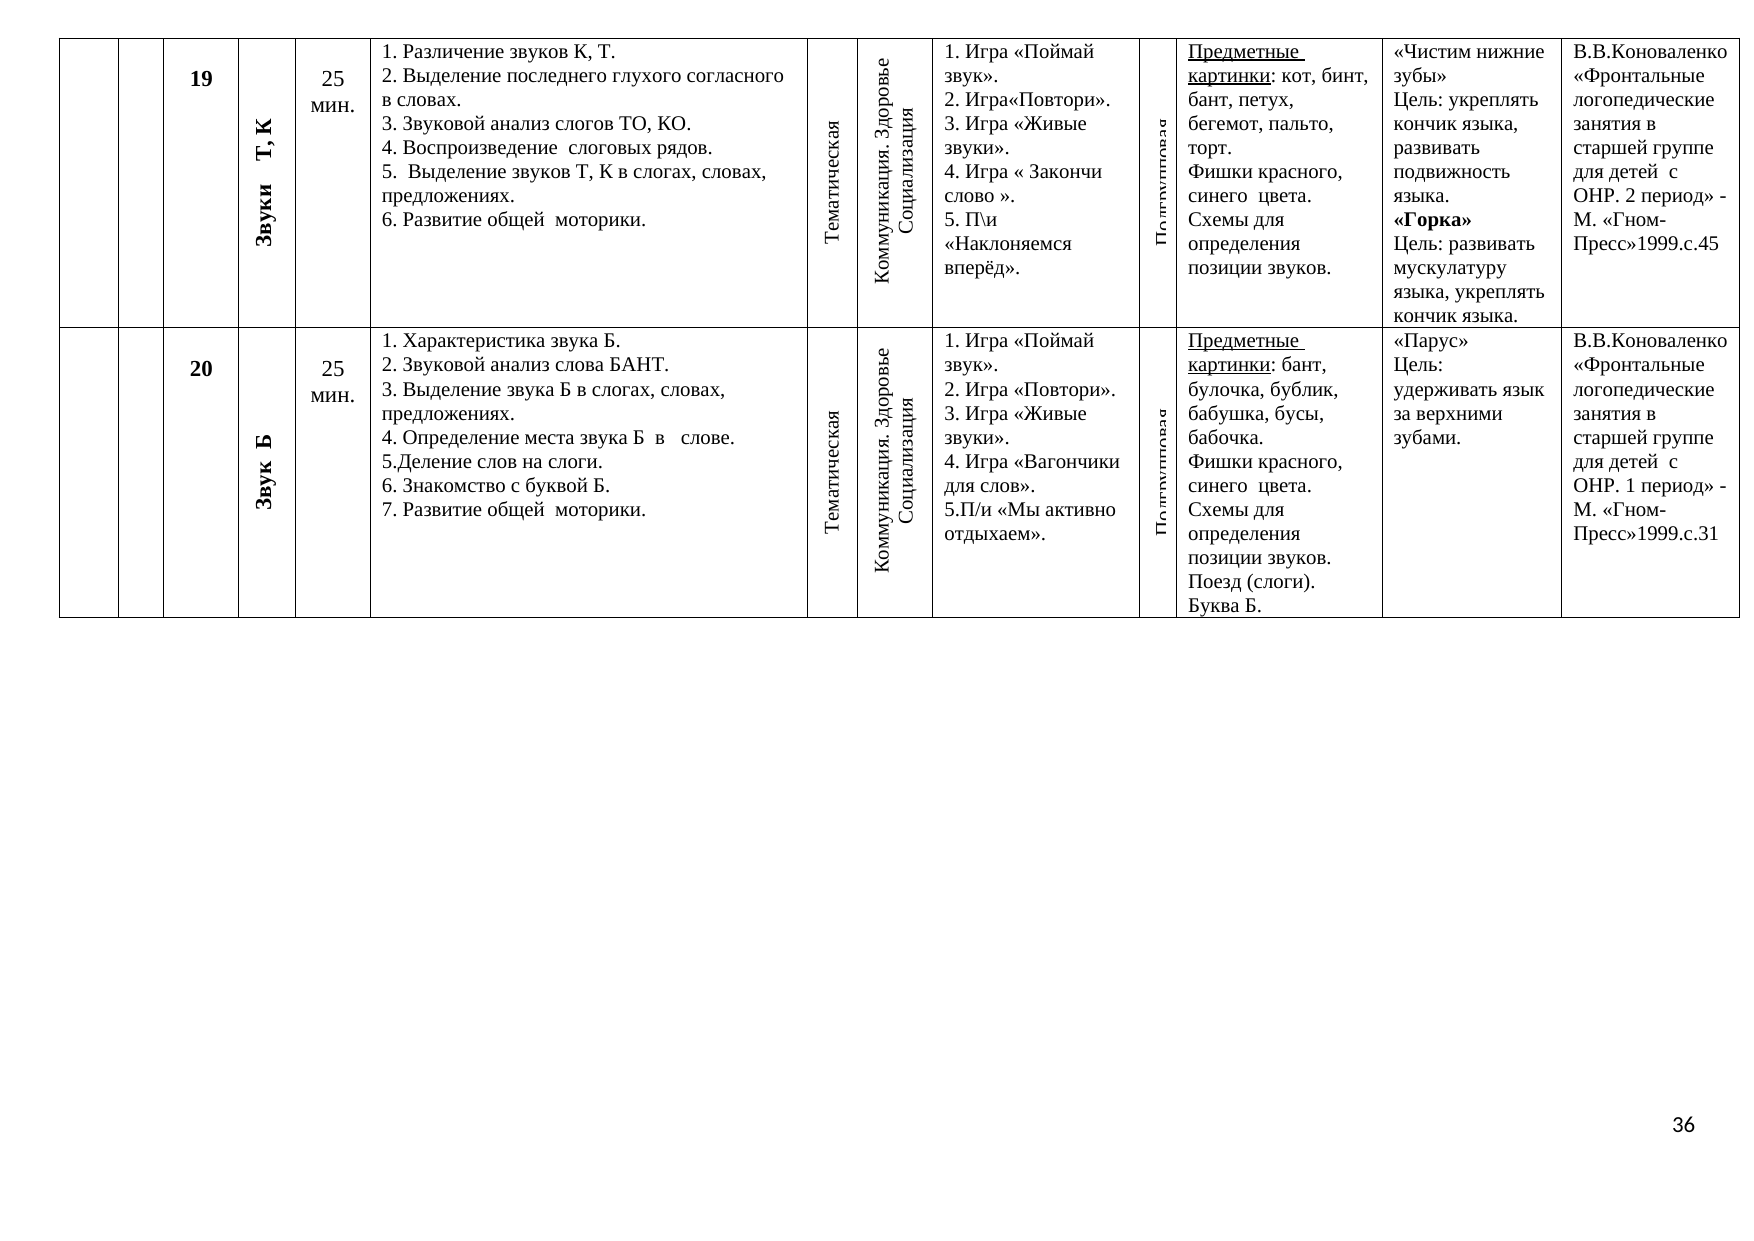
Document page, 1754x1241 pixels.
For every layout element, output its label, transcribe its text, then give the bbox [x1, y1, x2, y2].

table_cell [119, 328, 163, 617]
table_cell 1. Игра «Поймай звук». 2. Игра«Повтори». 3. Игра «Живые звуки». 4. Игра « Закончи слово ». 5. П\и «Наклоняемся вперёд». [933, 39, 1139, 327]
table_cell 25 мин. [296, 39, 370, 327]
table_cell [119, 39, 163, 327]
table_cell 1. Характеристика звука Б. 2. Звуковой анализ слова БАНТ. 3. Выделение звука Б в слогах, словах, предложениях. 4. Определение места звука Б в слове. 5.Деление слов на слоги. 6. Знакомство с буквой Б. 7. Развитие общей моторики. [371, 328, 807, 617]
table_cell Тематическая [808, 39, 857, 327]
table_cell 1. Различение звуков К, Т. 2. Выделение последнего глухого согласного в словах. 3. Звуковой анализ слогов ТО, КО. 4. Воспроизведение слоговых рядов. 5. Выделение звуков Т, К в слогах, словах, предложениях. 6. Развитие общей моторики. [371, 39, 807, 327]
table_cell Подгрупповая [1140, 328, 1176, 617]
table_cell Предметные картинки: бант, булочка, бублик, бабушка, бусы, бабочка. Фишки красного, синего цвета. Схемы для определения позиции звуков. Поезд (слоги). Буква Б. [1177, 328, 1382, 617]
table_cell [60, 39, 118, 327]
table_cell Предметные картинки: кот, бинт, бант, петух, бегемот, пальто, торт. Фишки красного, синего цвета. Схемы для определения позиции звуков. [1177, 39, 1382, 327]
table_cell В.В.Коноваленко «Фронтальные логопедические занятия в старшей группе для детей с ОНР. 1 период» - М. «Гном-Пресс»1999.с.31 [1562, 328, 1739, 617]
table_cell Подгрупповая [1140, 39, 1176, 327]
table_cell Коммуникация. Здоровье Социализация [858, 39, 932, 327]
table_cell [60, 328, 118, 617]
table_cell В.В.Коноваленко «Фронтальные логопедические занятия в старшей группе для детей с ОНР. 2 период» - М. «Гном-Пресс»1999.с.45 [1562, 39, 1739, 327]
table_cell Тематическая [808, 328, 857, 617]
table_cell Коммуникация. Здоровье Социализация [858, 328, 932, 617]
table_cell «Парус» Цель: удерживать язык за верхними зубами. [1383, 328, 1561, 617]
table_cell «Чистим нижние зубы» Цель: укреплять кончик языка, развивать подвижность языка. «Горка» Цель: развивать мускулатуру языка, укреплять кончик языка. [1383, 39, 1561, 327]
table_cell 25 мин. [296, 328, 370, 617]
table_cell 20 [164, 328, 238, 617]
table_cell Звук Б [239, 328, 295, 617]
table_cell 19 [164, 39, 238, 327]
table_cell Звуки Т, К [239, 39, 295, 327]
table_cell 1. Игра «Поймай звук». 2. Игра «Повтори». 3. Игра «Живые звуки». 4. Игра «Вагончики для слов». 5.П/и «Мы активно отдыхаем». [933, 328, 1139, 617]
